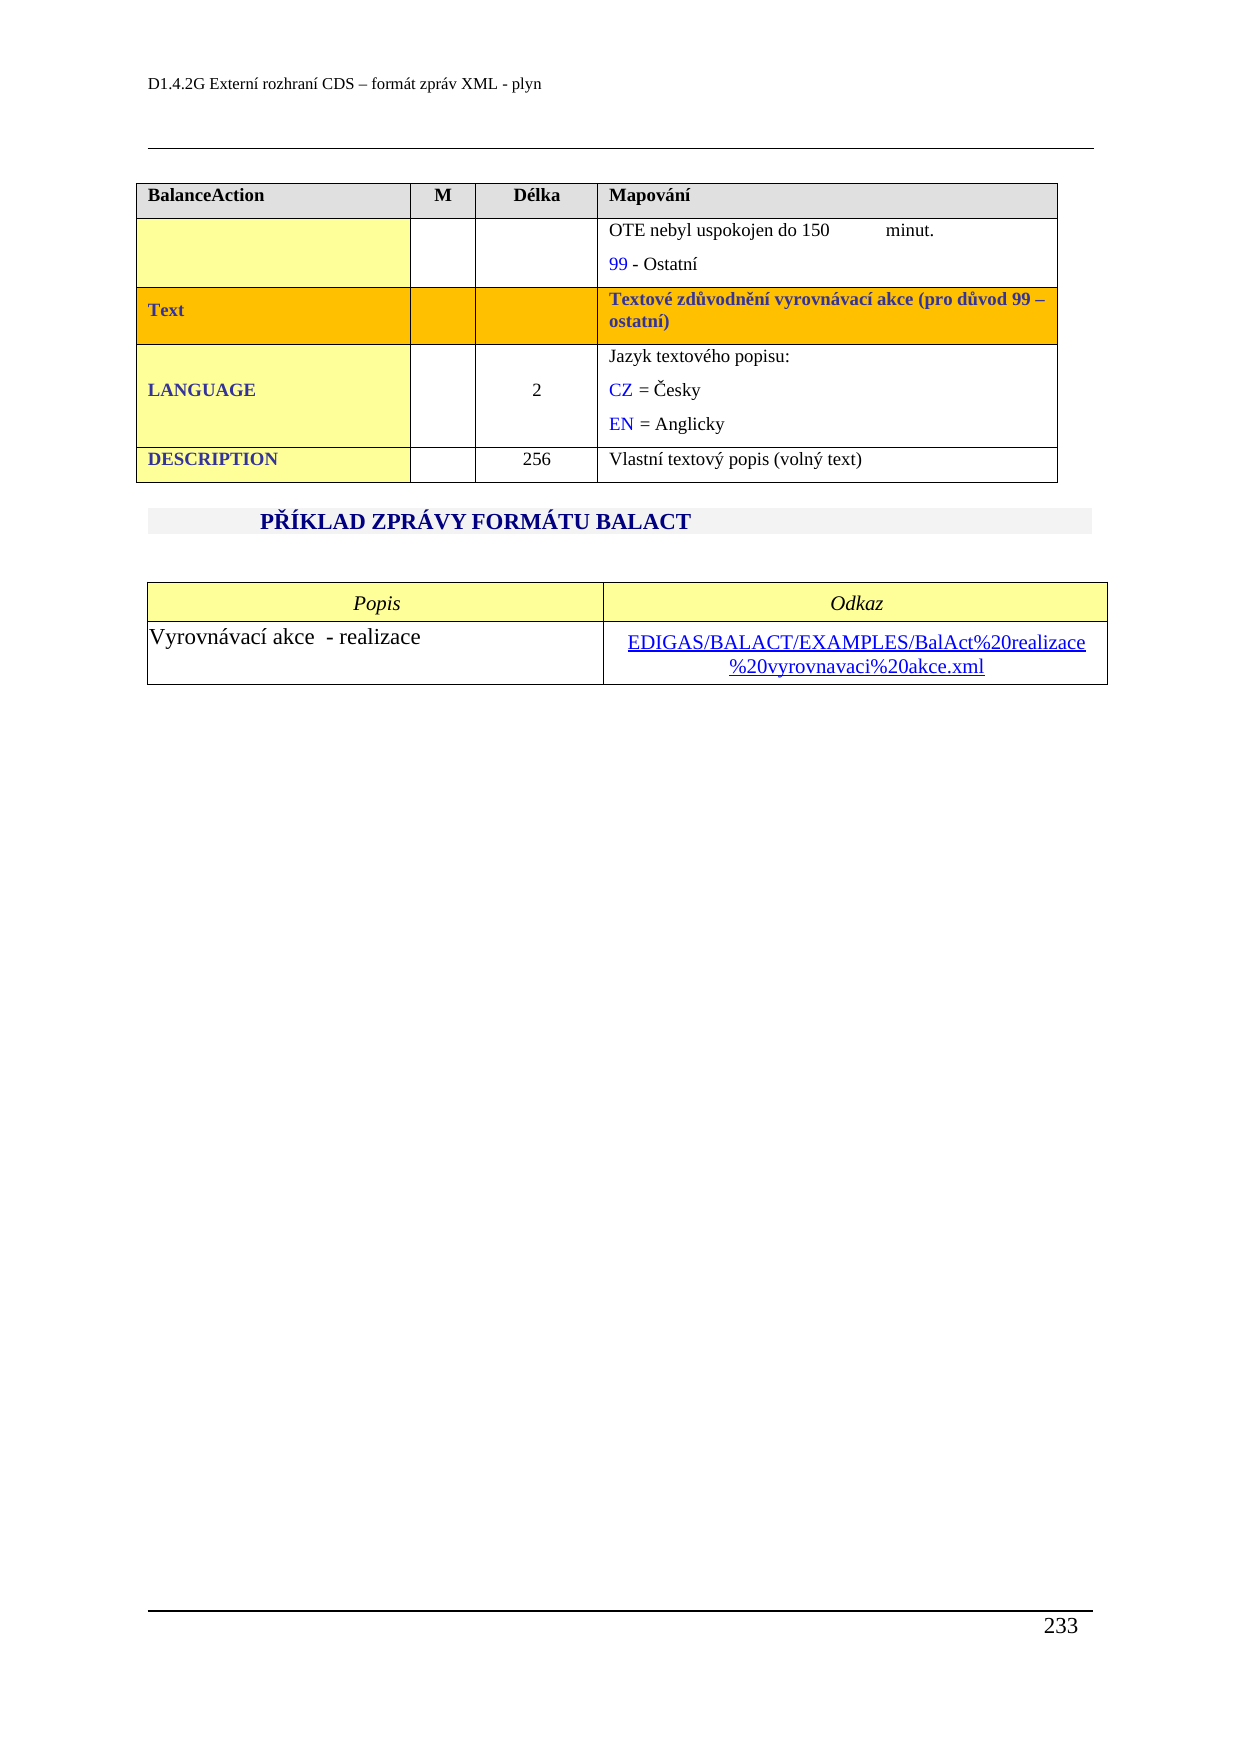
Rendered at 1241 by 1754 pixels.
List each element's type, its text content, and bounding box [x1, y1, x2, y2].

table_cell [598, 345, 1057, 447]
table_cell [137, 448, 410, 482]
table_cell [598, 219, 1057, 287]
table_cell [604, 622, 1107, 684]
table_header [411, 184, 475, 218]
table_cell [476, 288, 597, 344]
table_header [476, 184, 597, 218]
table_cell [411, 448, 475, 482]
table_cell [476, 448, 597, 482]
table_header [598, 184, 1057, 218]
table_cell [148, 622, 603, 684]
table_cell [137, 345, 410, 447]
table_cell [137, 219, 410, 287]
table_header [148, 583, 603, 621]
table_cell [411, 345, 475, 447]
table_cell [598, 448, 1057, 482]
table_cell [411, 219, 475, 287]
subtitle Příklad zprávy formátu Balact [148, 508, 1092, 534]
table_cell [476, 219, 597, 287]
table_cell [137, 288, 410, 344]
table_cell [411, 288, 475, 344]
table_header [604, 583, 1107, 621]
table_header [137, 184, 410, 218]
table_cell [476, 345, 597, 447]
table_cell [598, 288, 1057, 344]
